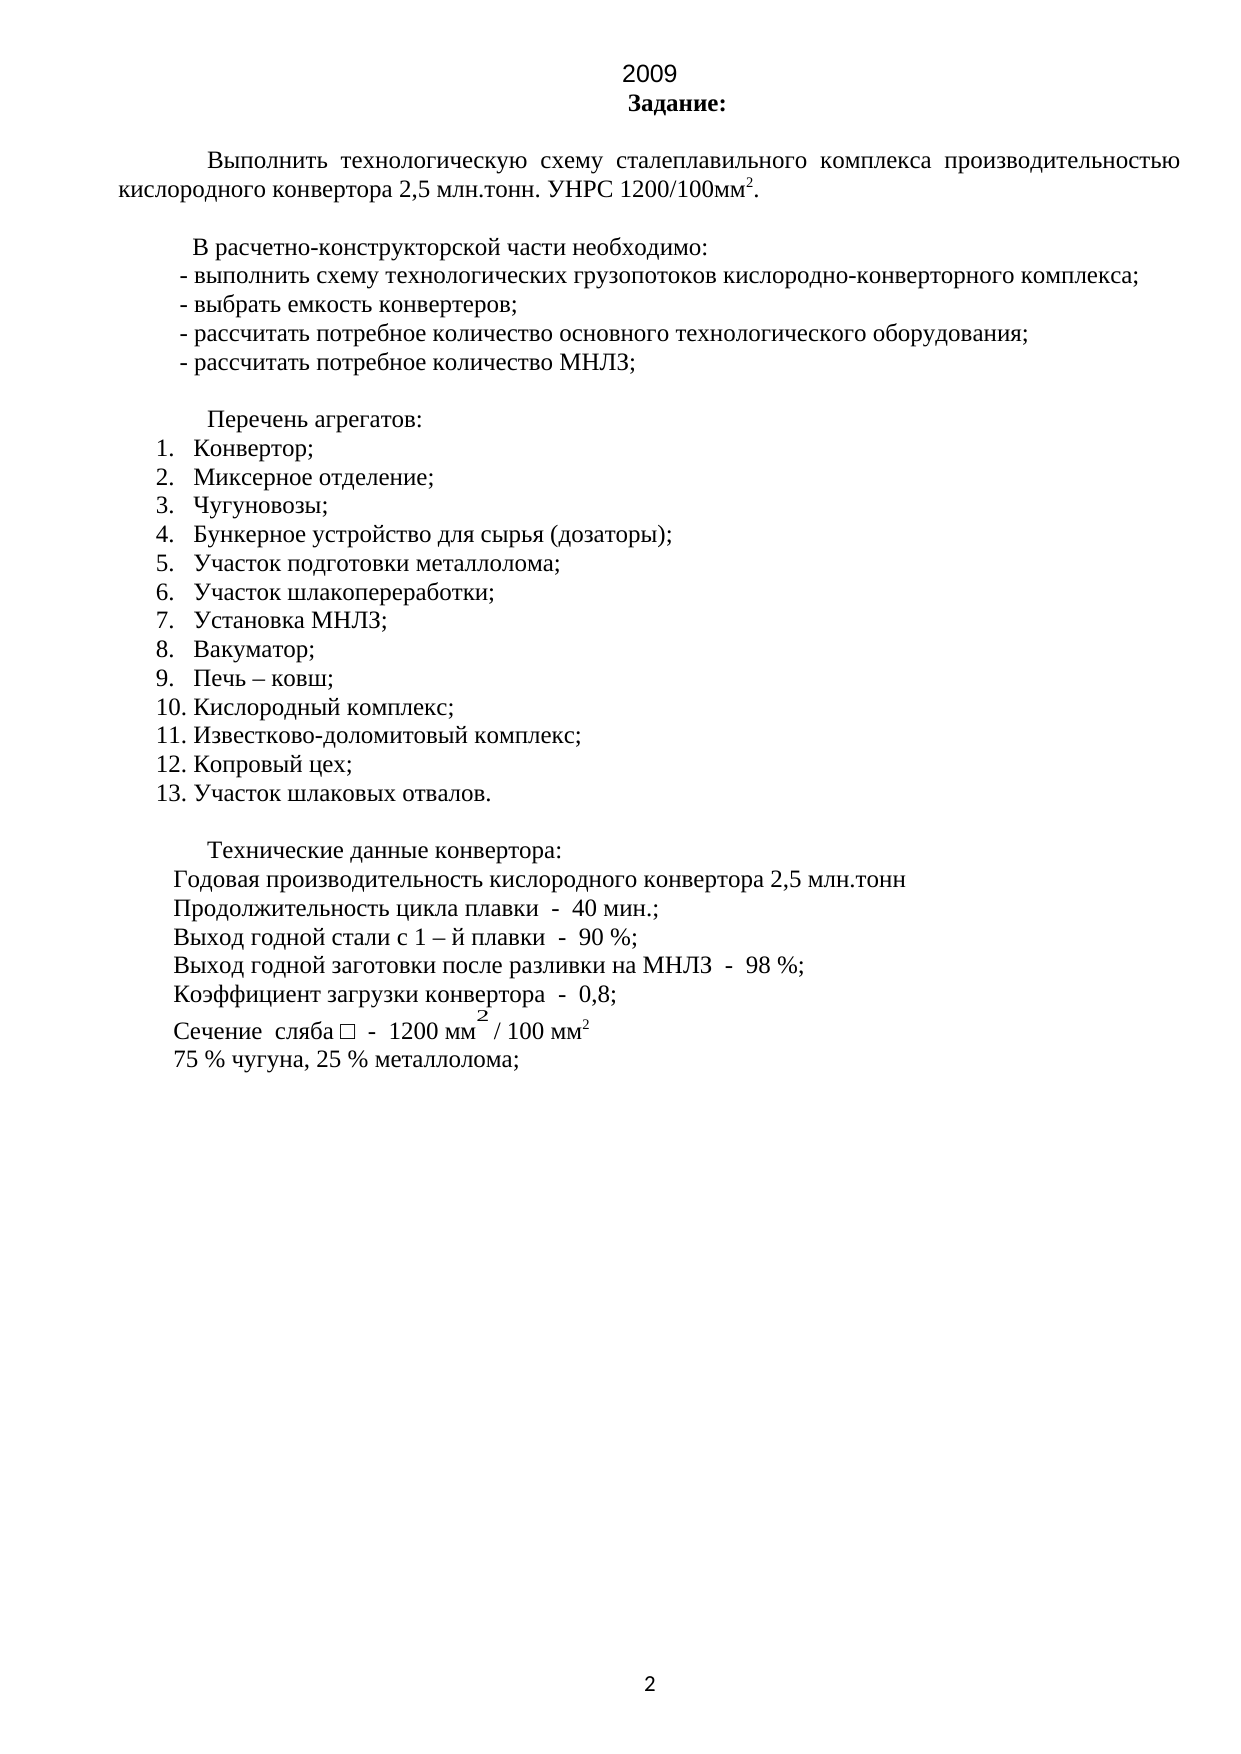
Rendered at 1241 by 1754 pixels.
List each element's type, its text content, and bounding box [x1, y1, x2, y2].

text - рассчитать потребное количество МНЛЗ; [118, 347, 1181, 375]
text Выход годной стали с 1 – й плавки - 90 %; [118, 922, 1181, 950]
list Известково-доломитовый комплекс; [156, 720, 1181, 749]
text 75 % чугуна, 25 % металлолома; [118, 1044, 1181, 1073]
text - рассчитать потребное количество основного технологического оборудования; [118, 318, 1181, 347]
text Задание: [118, 88, 1181, 117]
list Участок шлаковых отвалов. [156, 778, 1181, 807]
list Конвертор; [156, 433, 1181, 462]
list Кислородный комплекс; [156, 692, 1181, 720]
list Бункерное устройство для сырья (дозаторы); [156, 519, 1181, 548]
text Перечень агрегатов: [118, 404, 1181, 433]
text Технические данные конвертора: [118, 835, 1181, 864]
list Вакуматор; [156, 634, 1181, 663]
list Участок подготовки металлолома; [156, 548, 1181, 577]
text В расчетно-конструкторской части необходимо: [118, 232, 1181, 260]
text Годовая производительность кислородного конвертора 2,5 млн.тонн [118, 864, 1181, 893]
list Участок шлакопереработки; [156, 577, 1181, 605]
text - выполнить схему технологических грузопотоков кислородно-конверторного комплекса; [118, 260, 1181, 289]
list Установка МНЛЗ; [156, 605, 1181, 634]
text 2009 [118, 59, 1181, 88]
text Коэффициент загрузки конвертора - 0,8; [118, 979, 1181, 1008]
text Сечение сляба □ - 1200 мм/ 100 мм2 [118, 1008, 1181, 1044]
text Выполнить технологическую схему сталеплавильного комплекса производительностью кислородного конвертора 2,5 млн.тонн. УНРС 1200/100мм2. [118, 145, 1181, 203]
list Миксерное отделение; [156, 462, 1181, 490]
text - выбрать емкость конвертеров; [118, 289, 1181, 318]
text Выход годной заготовки после разливки на МНЛЗ - 98 %; [118, 950, 1181, 979]
text Продолжительность цикла плавки - 40 мин.; [118, 893, 1181, 922]
list Печь – ковш; [156, 663, 1181, 692]
list Чугуновозы; [156, 490, 1181, 519]
list Копровый цех; [156, 749, 1181, 778]
